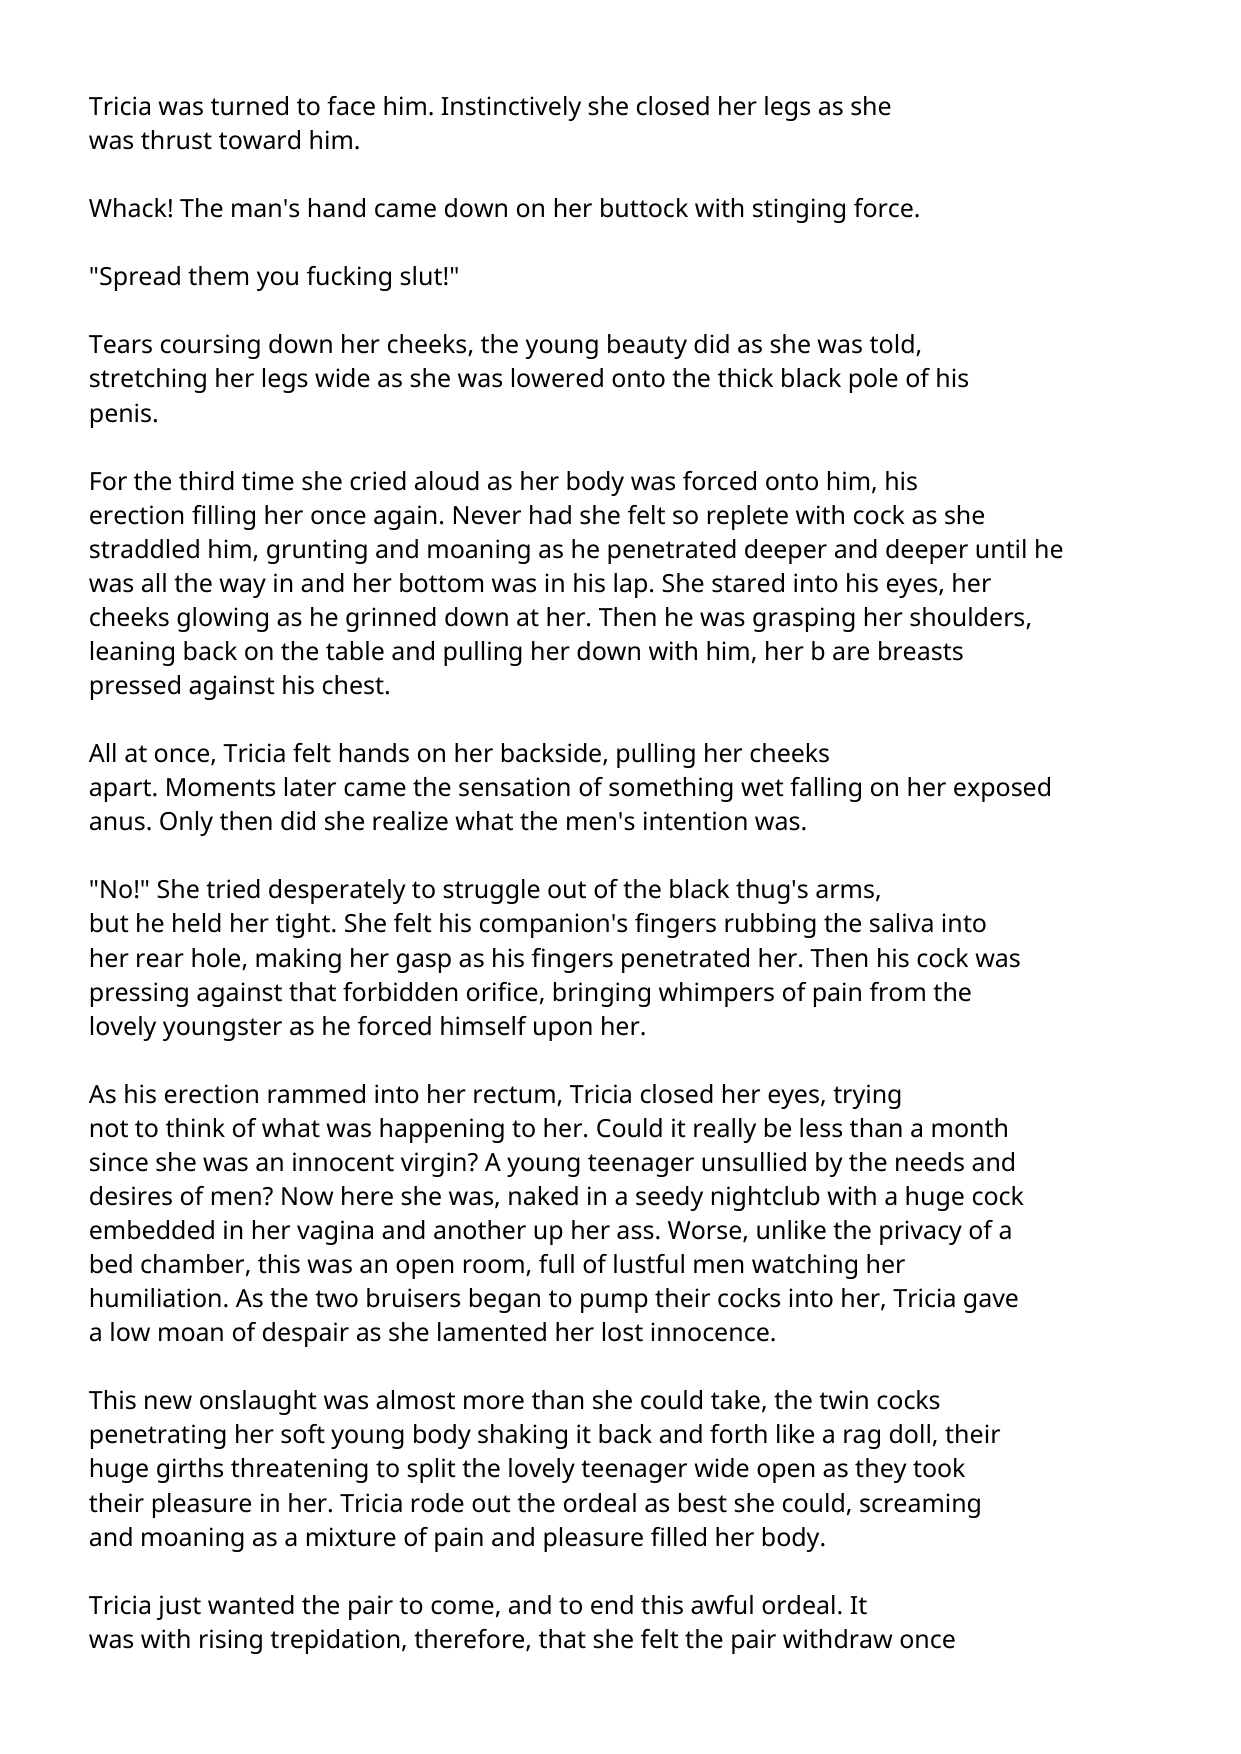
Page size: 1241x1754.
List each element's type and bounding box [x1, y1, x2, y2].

text [89, 89, 1152, 1656]
